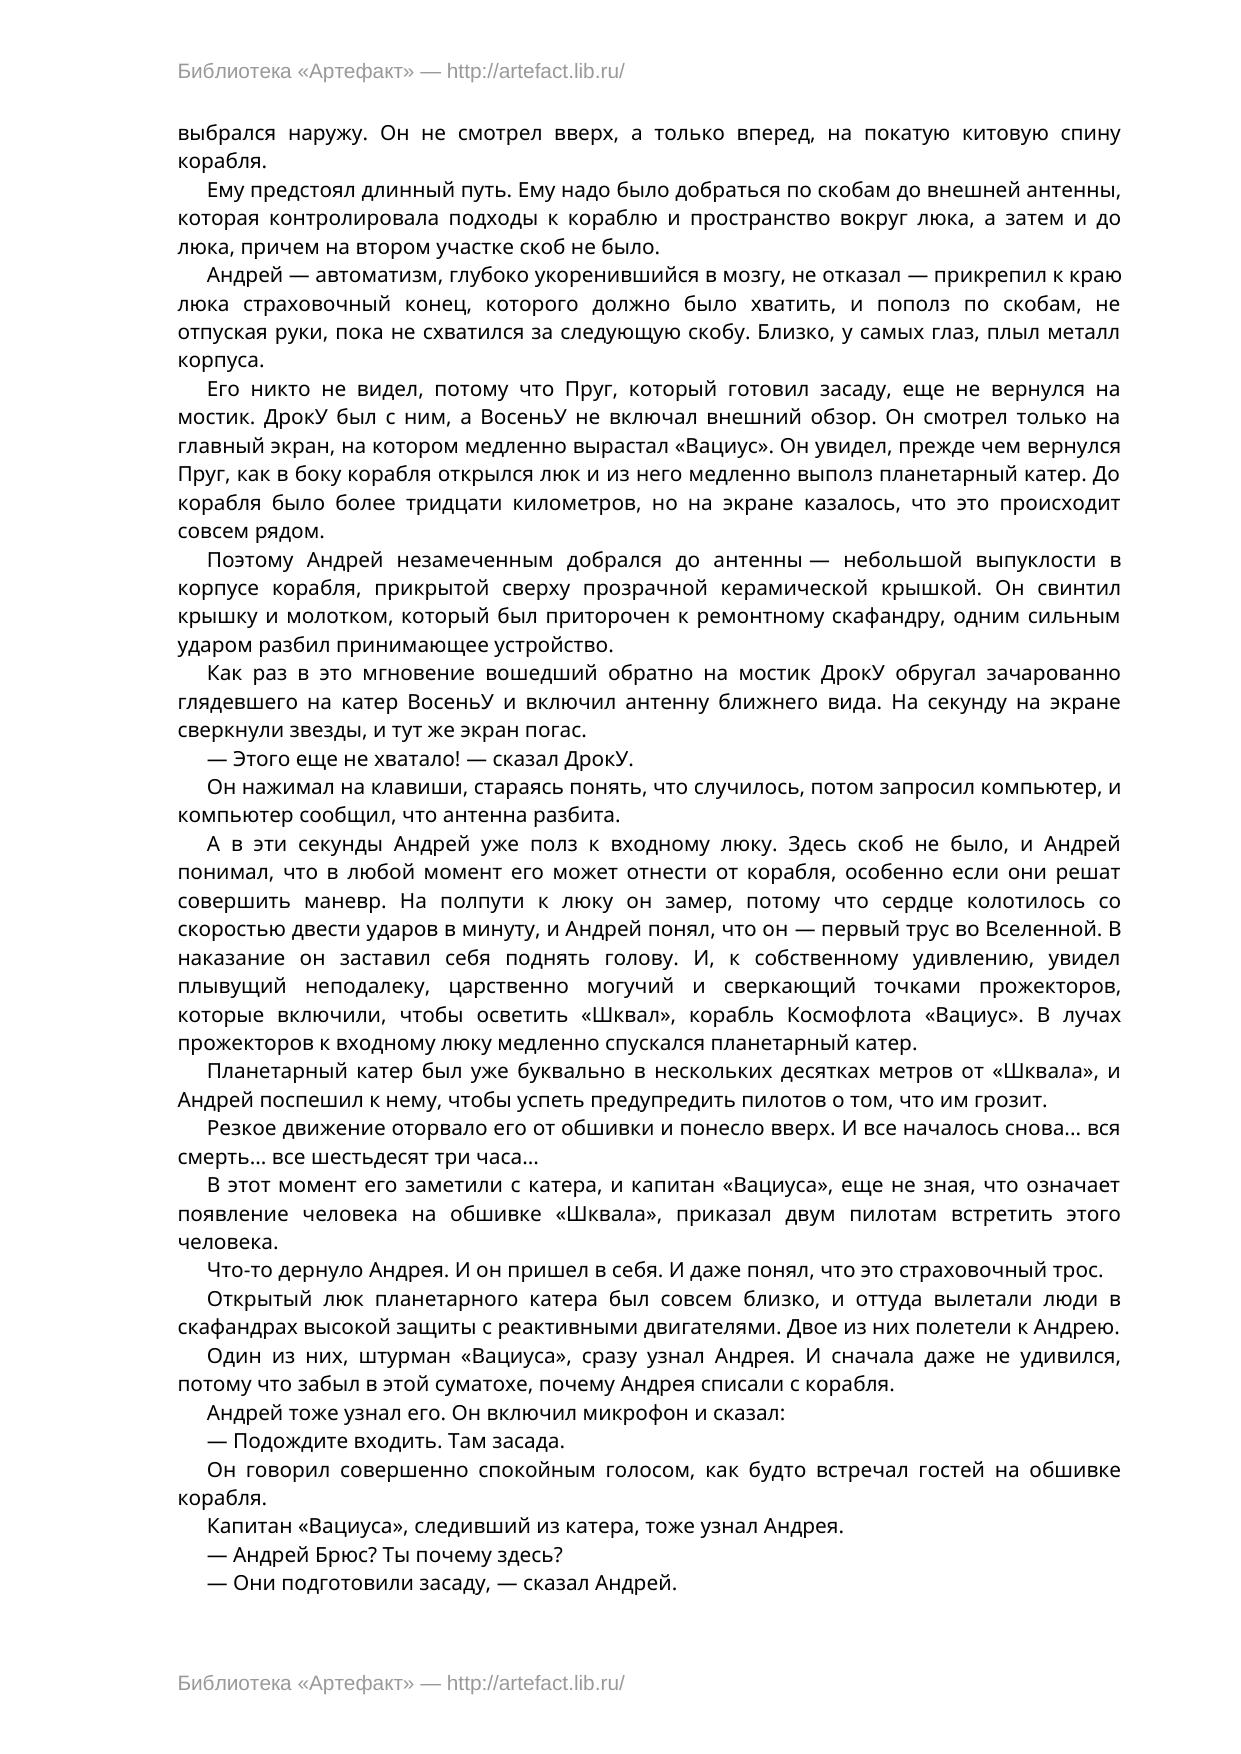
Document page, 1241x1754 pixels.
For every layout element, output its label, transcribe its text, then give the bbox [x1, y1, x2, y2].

text Андрей — автоматизм, глубоко укоренившийся в мозгу, не отказал — прикрепил к краю люка страховочный конец, которого должно было хватить, и пополз по скобам, не отпуская руки, пока не схватился за следующую скобу. Близко, у самых глаз, плыл металл корпуса. [177, 260, 1122, 374]
text — Подождите входить. Там засада. [177, 1426, 1122, 1455]
text — Они подготовили засаду, — сказал Андрей. [177, 1568, 1122, 1597]
text Ему предстоял длинный путь. Ему надо было добраться по скобам до внешней антенны, которая контролировала подходы к кораблю и пространство вокруг люка, а затем и до люка, причем на втором участке скоб не было. [177, 175, 1122, 260]
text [177, 118, 1122, 175]
text Один из них, штурман «Вациуса», сразу узнал Андрея. И сначала даже не удивился, потому что забыл в этой суматохе, почему Андрея списали с корабля. [177, 1341, 1122, 1398]
text Он нажимал на клавиши, стараясь понять, что случилось, потом запросил компьютер, и компьютер сообщил, что антенна разбита. [177, 772, 1122, 829]
text Планетарный катер был уже буквально в нескольких десятках метров от «Шквала», и Андрей поспешил к нему, чтобы успеть предупредить пилотов о том, что им грозит. [177, 1057, 1122, 1113]
text Он говорил совершенно спокойным голосом, как будто встречал гостей на обшивке корабля. [177, 1455, 1122, 1512]
text Капитан «Вациуса», следивший из катера, тоже узнал Андрея. [177, 1512, 1122, 1540]
text А в эти секунды Андрей уже полз к входному люку. Здесь скоб не было, и Андрей понимал, что в любой момент его может отнести от корабля, особенно если они решат совершить маневр. На полпути к люку он замер, потому что сердце колотилось со скоростью двести ударов в минуту, и Андрей понял, что он — первый трус во Вселенной. В наказание он заставил себя поднять голову. И, к собственному удивлению, увидел плывущий неподалеку, царственно могучий и сверкающий точками прожекторов, которые включили, чтобы осветить «Шквал», корабль Космофлота «Вациус». В лучах прожекторов к входному люку медленно спускался планетарный катер. [177, 829, 1122, 1057]
text Андрей тоже узнал его. Он включил микрофон и сказал: [177, 1398, 1122, 1426]
text Его никто не видел, потому что Пруг, который готовил засаду, еще не вернулся на мостик. ДрокУ был с ним, а ВосеньУ не включал внешний обзор. Он смотрел только на главный экран, на котором медленно вырастал «Вациус». Он увидел, прежде чем вернулся Пруг, как в боку корабля открылся люк и из него медленно выполз планетарный катер. До корабля было более тридцати километров, но на экране казалось, что это происходит совсем рядом. [177, 374, 1122, 545]
text В этот момент его заметили с катера, и капитан «Вациуса», еще не зная, что означает появление человека на обшивке «Шквала», приказал двум пилотам встретить этого человека. [177, 1170, 1122, 1256]
text Резкое движение оторвало его от обшивки и понесло вверх. И все началось снова... вся смерть... все шестьдесят три часа... [177, 1113, 1122, 1170]
text — Андрей Брюс? Ты почему здесь? [177, 1540, 1122, 1568]
text — Этого еще не хватало! — сказал ДрокУ. [177, 744, 1122, 772]
text Открытый люк планетарного катера был совсем близко, и оттуда вылетали люди в скафандрах высокой защиты с реактивными двигателями. Двое из них полетели к Андрею. [177, 1284, 1122, 1341]
text Что-то дернуло Андрея. И он пришел в себя. И даже понял, что это страховочный трос. [177, 1256, 1122, 1284]
text Как раз в это мгновение вошедший обратно на мостик ДрокУ обругал зачарованно глядевшего на катер ВосеньУ и включил антенну ближнего вида. На секунду на экране сверкнули звезды, и тут же экран погас. [177, 658, 1122, 744]
text Поэтому Андрей незамеченным добрался до антенны — небольшой выпуклости в корпусе корабля, прикрытой сверху прозрачной керамической крышкой. Он свинтил крышку и молотком, который был приторочен к ремонтному скафандру, одним сильным ударом разбил принимающее устройство. [177, 545, 1122, 658]
